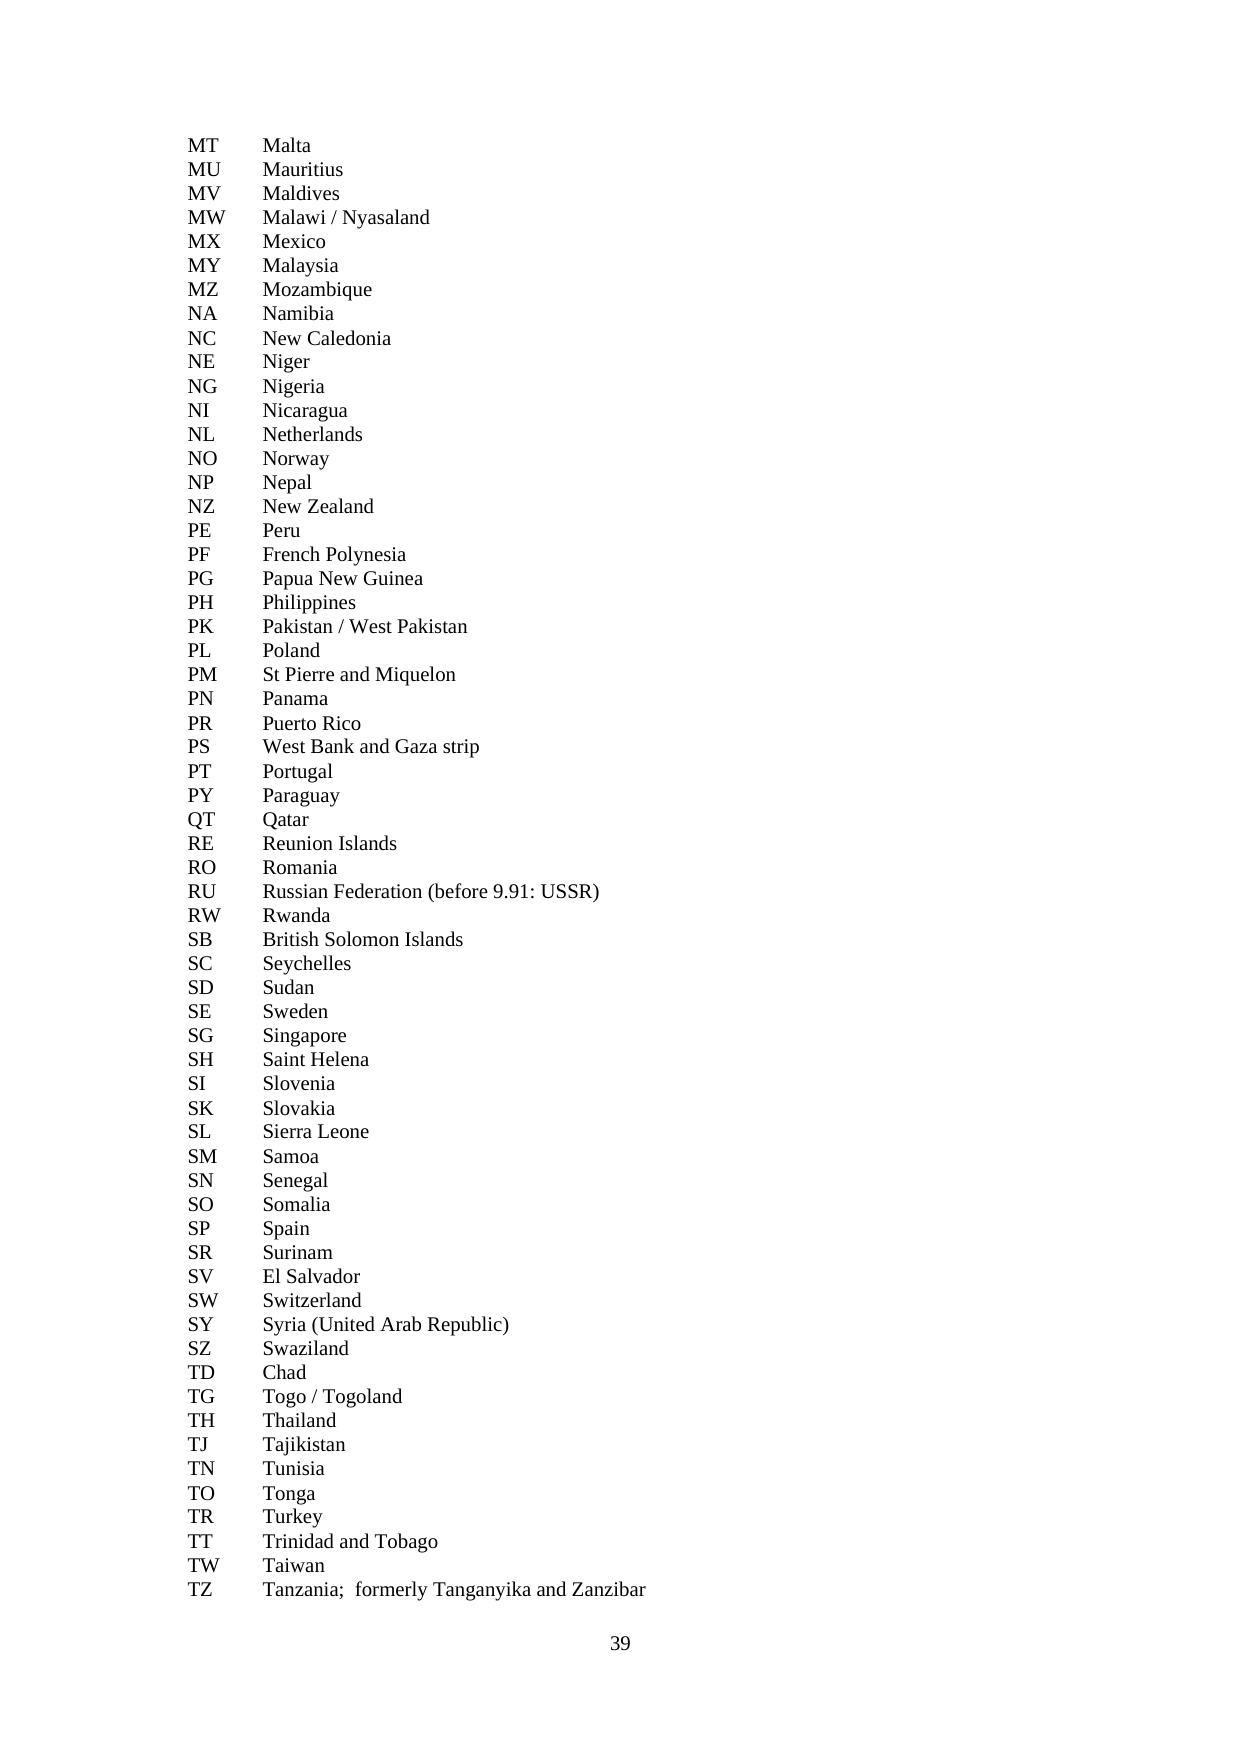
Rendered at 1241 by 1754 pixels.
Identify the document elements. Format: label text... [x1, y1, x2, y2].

text TO Tonga [187, 1480, 1053, 1504]
text NI Nicaragua [187, 398, 1053, 422]
text RO Romania [187, 855, 1053, 879]
text SO Somalia [187, 1192, 1053, 1216]
text TJ Tajikistan [187, 1432, 1053, 1456]
text PT Portugal [187, 758, 1053, 783]
text MW Malawi / Nyasaland [187, 205, 1053, 229]
text PE Peru [187, 518, 1053, 542]
text MV Maldives [187, 181, 1053, 205]
text PH Philippines [187, 590, 1053, 614]
text NO Norway [187, 446, 1053, 470]
text RU Russian Federation (before 9.91: USSR) [187, 879, 1053, 903]
text PK Pakistan / West Pakistan [187, 614, 1053, 638]
text MX Mexico [187, 229, 1053, 253]
text NG Nigeria [187, 373, 1053, 398]
text SI Slovenia [187, 1071, 1053, 1095]
text TH Thailand [187, 1408, 1053, 1432]
text PG Papua New Guinea [187, 566, 1053, 590]
text SB British Solomon Islands [187, 927, 1053, 951]
text SL Sierra Leone [187, 1119, 1053, 1143]
text SK Slovakia [187, 1095, 1053, 1119]
text RW Rwanda [187, 903, 1053, 927]
text MT Malta [187, 133, 1053, 157]
text TR Turkey [187, 1504, 1053, 1528]
text QT Qatar [187, 807, 1053, 831]
text MY Malaysia [187, 253, 1053, 277]
text PY Paraguay [187, 783, 1053, 807]
text SN Senegal [187, 1168, 1053, 1192]
text TN Tunisia [187, 1456, 1053, 1480]
text NL Netherlands [187, 422, 1053, 446]
text PS West Bank and Gaza strip [187, 734, 1053, 758]
text MU Mauritius [187, 157, 1053, 181]
text TD Chad [187, 1360, 1053, 1384]
text SC Seychelles [187, 951, 1053, 975]
text SD Sudan [187, 975, 1053, 999]
text SE Sweden [187, 999, 1053, 1023]
text SY Syria (United Arab Republic) [187, 1312, 1053, 1336]
text PN Panama [187, 686, 1053, 710]
text NZ New Zealand [187, 494, 1053, 518]
text NC New Caledonia [187, 325, 1053, 349]
text SV El Salvador [187, 1264, 1053, 1288]
text SP Spain [187, 1216, 1053, 1240]
text PM St Pierre and Miquelon [187, 662, 1053, 686]
text SM Samoa [187, 1143, 1053, 1168]
text SH Saint Helena [187, 1047, 1053, 1071]
text PL Poland [187, 638, 1053, 662]
text PF French Polynesia [187, 542, 1053, 566]
text SR Surinam [187, 1240, 1053, 1264]
text MZ Mozambique [187, 277, 1053, 301]
text SG Singapore [187, 1023, 1053, 1047]
text NP Nepal [187, 470, 1053, 494]
text NA Namibia [187, 301, 1053, 325]
text RE Reunion Islands [187, 831, 1053, 855]
text SW Switzerland [187, 1288, 1053, 1312]
text PR Puerto Rico [187, 710, 1053, 734]
text TT Trinidad and Tobago [187, 1528, 1053, 1553]
text NE Niger [187, 349, 1053, 373]
text TZ Tanzania; formerly Tanganyika and Zanzibar [187, 1577, 1053, 1601]
text TG Togo / Togoland [187, 1384, 1053, 1408]
text TW Taiwan [187, 1553, 1053, 1577]
text SZ Swaziland [187, 1336, 1053, 1360]
